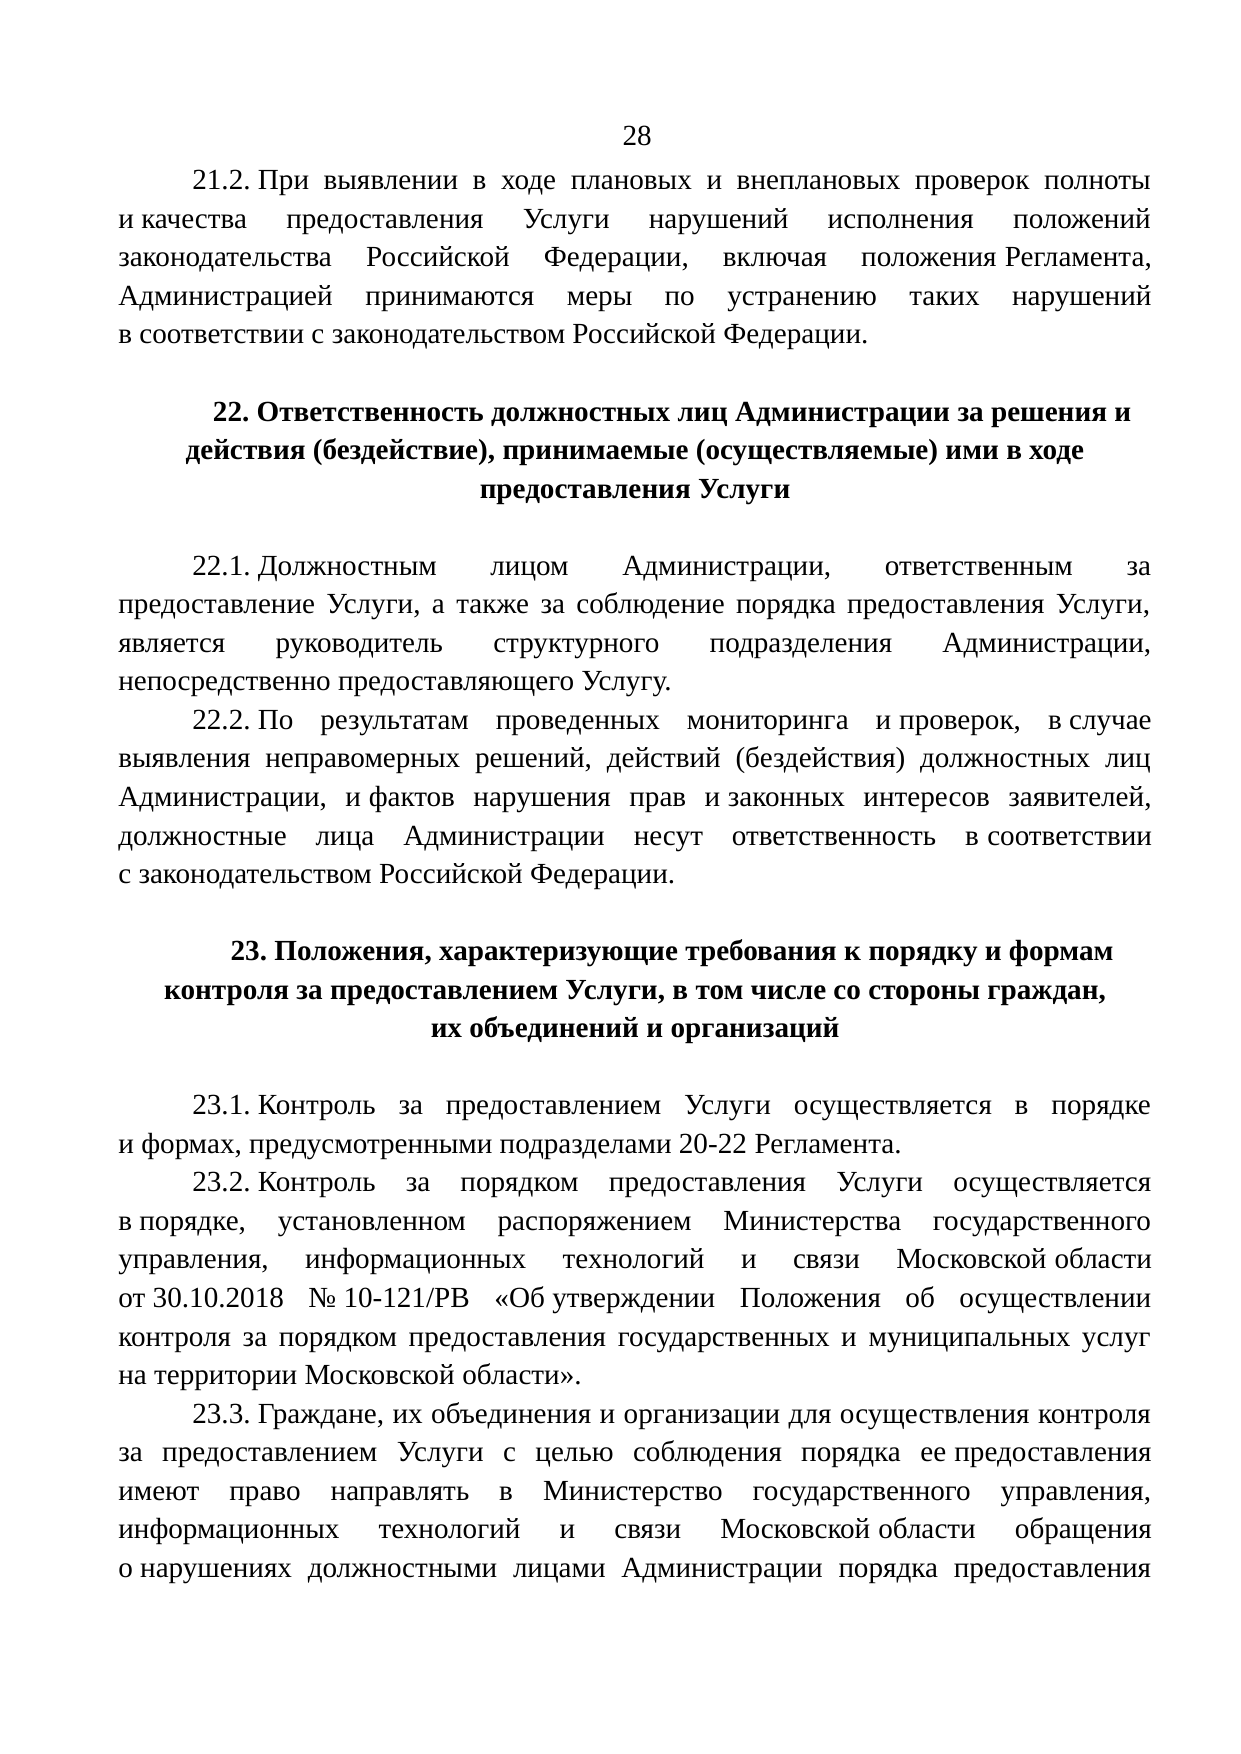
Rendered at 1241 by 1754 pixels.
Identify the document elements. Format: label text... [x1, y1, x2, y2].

subtitle 22. Ответственность должностных лиц Администрации за решения и действия (бездействие), принимаемые (осуществляемые) ими в ходе предоставления Услуги [118, 394, 1152, 504]
text 23.2. Контроль за порядком предоставления Услуги осуществляется в порядке, установленном распоряжением Министерства государственного управления, информационных технологий и связи Московской области от 30.10.2018 № 10-121/РВ «Об утверждении Положения об осуществлении контроля за порядком предоставления государственных и муниципальных услуг на территории Московской области». [118, 1164, 1152, 1391]
text 22.2. По результатам проведенных мониторинга и проверок, в случае выявления неправомерных решений, действий (бездействия) должностных лиц Администрации, и фактов нарушения прав и законных интересов заявителей, должностные лица Администрации несут ответственность в соответствии с законодательством Российской Федерации. [118, 702, 1152, 890]
subtitle 23. Положения, характеризующие требования к порядку и формам контроля за предоставлением Услуги, в том числе со стороны граждан, их объединений и организаций [118, 933, 1152, 1044]
text 22.1. Должностным лицом Администрации, ответственным за предоставление Услуги, а также за соблюдение порядка предоставления Услуги, является руководитель структурного подразделения Администрации, непосредственно предоставляющего Услугу. [118, 548, 1152, 697]
text 23.1. Контроль за предоставлением Услуги осуществляется в порядке и формах, предусмотренными подразделами 20-22 Регламента. [118, 1087, 1152, 1159]
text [118, 1396, 1152, 1583]
text 21.2. При выявлении в ходе плановых и внеплановых проверок полноты и качества предоставления Услуги нарушений исполнения положений законодательства Российской Федерации, включая положения Регламента, Администрацией принимаются меры по устранению таких нарушений в соответствии с законодательством Российской Федерации. [118, 162, 1152, 350]
